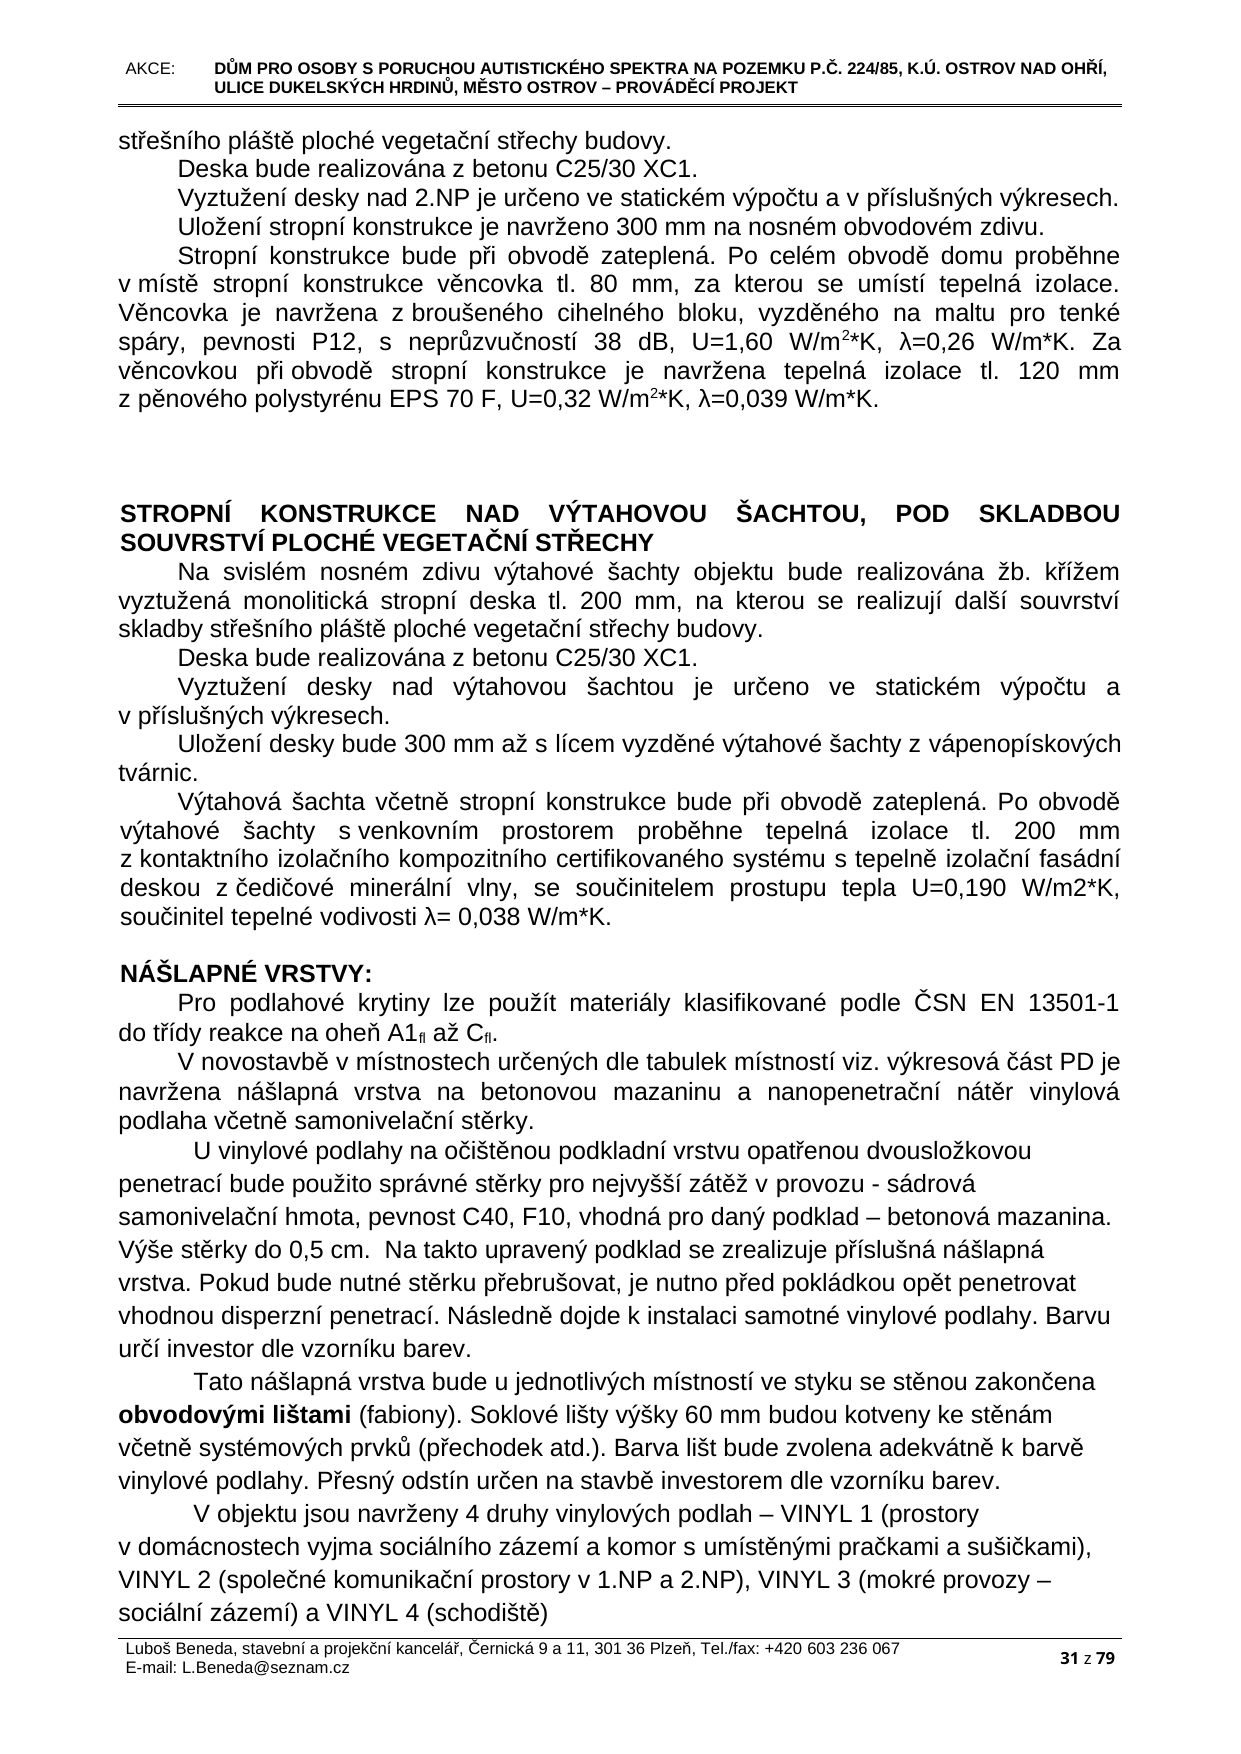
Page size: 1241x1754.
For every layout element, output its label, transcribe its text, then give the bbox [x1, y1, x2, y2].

text STROPNÍ KONSTRUKCE NAD VÝTAHOVOU ŠACHTOU, POD SKLADBOU SOUVRSTVÍ PLOCHÉ VEGETAČNÍ STŘECHY [120, 499, 1121, 557]
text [118, 126, 1122, 154]
text Deska bude realizována z betonu C25/30 XC1. [118, 643, 1122, 672]
text Uložení desky bude 300 mm až s lícem vyzděné výtahové šachty z vápenopískových tvárnic. [118, 729, 1122, 787]
text Deska bude realizována z betonu C25/30 XC1. [118, 154, 1122, 183]
text U vinylové podlahy na očištěnou podkladní vrstvu opatřenou dvousložkovou penetrací bude použito správné stěrky pro nejvyšší zátěž v provozu - sádrová samonivelační hmota, pevnost C40, F10, vhodná pro daný podklad – betonová mazanina. Výše stěrky do 0,5 cm. Na takto upravený podklad se zrealizuje příslušná nášlapná vrstva. Pokud bude nutné stěrku přebrušovat, je nutno před pokládkou opět penetrovat vhodnou disperzní penetrací. Následně dojde k instalaci samotné vinylové podlahy. Barvu určí investor dle vzorníku barev. [118, 1136, 1122, 1362]
text Vyztužení desky nad 2.NP je určeno ve statickém výpočtu a v příslušných výkresech. [118, 183, 1122, 212]
text NÁŠLAPNÉ VRSTVY: [120, 959, 1121, 988]
text Výtahová šachta včetně stropní konstrukce bude při obvodě zateplená. Po obvodě výtahové šachty s venkovním prostorem proběhne tepelná izolace tl. 200 mm z kontaktního izolačního kompozitního certifikovaného systému s tepelně izolační fasádní deskou z čedičové minerální vlny, se součinitelem prostupu tepla U=0,190 W/m2*K, součinitel tepelné vodivosti λ= 0,038 W/m*K. [120, 787, 1121, 931]
text V novostavbě v místnostech určených dle tabulek místností viz. výkresová část PD je navržena nášlapná vrstva na betonovou mazaninu a nanopenetrační nátěr vinylová podlaha včetně samonivelační stěrky. [118, 1047, 1122, 1136]
text Uložení stropní konstrukce je navrženo 300 mm na nosném obvodovém zdivu. [118, 212, 1122, 241]
text Tato nášlapná vrstva bude u jednotlivých místností ve styku se stěnou zakončena obvodovými lištami (fabiony). Soklové lišty výšky 60 mm budou kotveny ke stěnám včetně systémových prvků (přechodek atd.). Barva lišt bude zvolena adekvátně k barvě vinylové podlahy. Přesný odstín určen na stavbě investorem dle vzorníku barev. [118, 1367, 1122, 1494]
text V objektu jsou navrženy 4 druhy vinylových podlah – VINYL 1 (prostory v domácnostech vyjma sociálního zázemí a komor s umístěnými pračkami a sušičkami), VINYL 2 (společné komunikační prostory v 1.NP a 2.NP), VINYL 3 (mokré provozy – sociální zázemí) a VINYL 4 (schodiště) [118, 1499, 1122, 1627]
text Pro podlahové krytiny lze použít materiály klasifikované podle ČSN EN 13501-1 do třídy reakce na oheň A1fl až Cfl. [118, 988, 1122, 1047]
text Na svislém nosném zdivu výtahové šachty objektu bude realizována žb. křížem vyztužená monolitická stropní deska tl. 200 mm, na kterou se realizují další souvrství skladby střešního pláště ploché vegetační střechy budovy. [118, 557, 1122, 643]
text Vyztužení desky nad výtahovou šachtou je určeno ve statickém výpočtu a v příslušných výkresech. [118, 672, 1122, 729]
